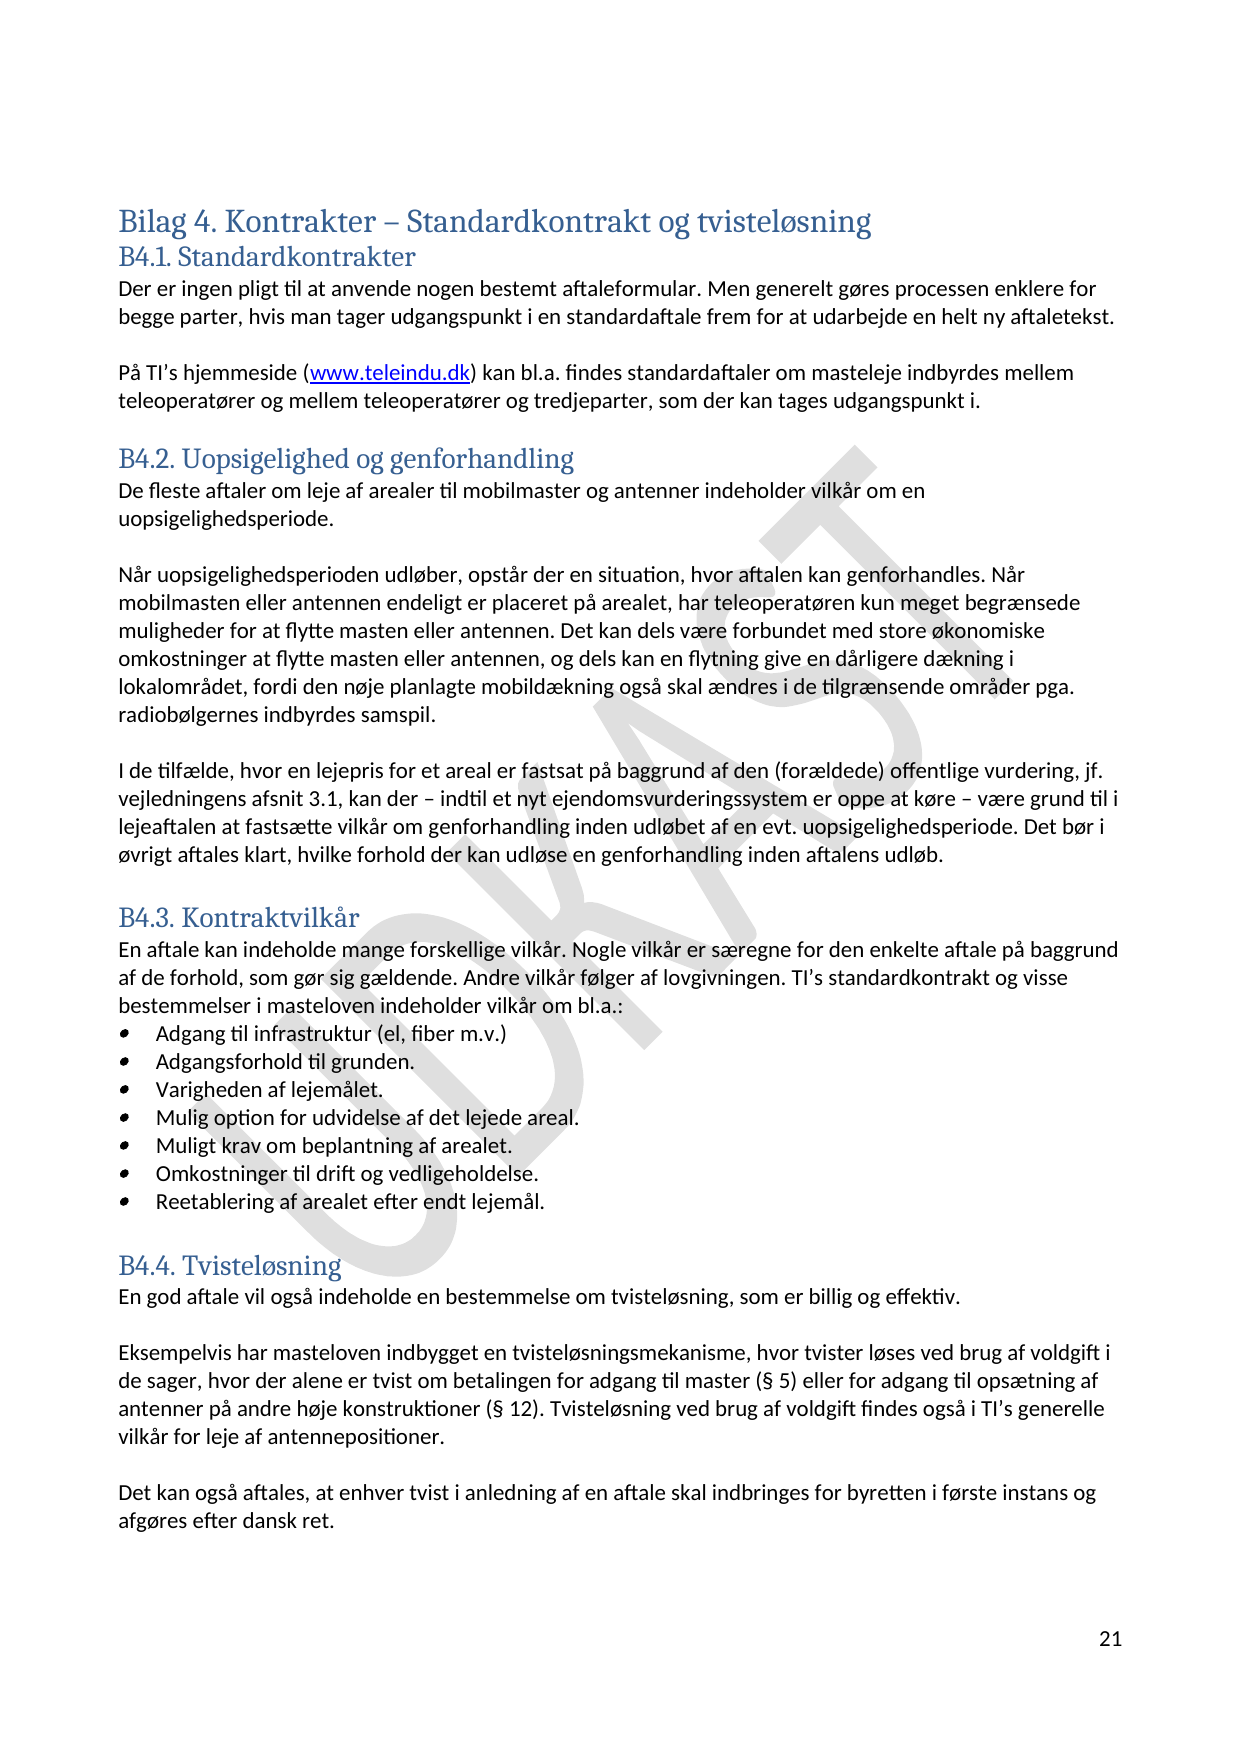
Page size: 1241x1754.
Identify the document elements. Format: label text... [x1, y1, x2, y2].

text Eksempelvis har masteloven indbygget en tvisteløsningsmekanisme, hvor tvister løses ved brug af voldgift i de sager, hvor der alene er tvist om betalingen for adgang til master (§ 5) eller for adgang til opsætning af antenner på andre høje konstruktioner (§ 12). Tvisteløsning ved brug af voldgift findes også i TI’s generelle vilkår for leje af antennepositioner. [118, 1338, 1122, 1451]
list Reetablering af arealet efter endt lejemål. [118, 1187, 1122, 1215]
list Adgang til infrastruktur (el, fiber m.v.) [118, 1019, 1122, 1047]
list Mulig option for udvidelse af det lejede areal. [118, 1103, 1122, 1131]
list Muligt krav om beplantning af arealet. [118, 1131, 1122, 1159]
text Det kan også aftales, at enhver tvist i anledning af en aftale skal indbringes for byretten i første instans og afgøres efter dansk ret. [118, 1478, 1122, 1534]
list Omkostninger til drift og vedligeholdelse. [118, 1159, 1122, 1187]
text I de tilfælde, hvor en lejepris for et areal er fastsat på baggrund af den (forældede) offentlige vurdering, jf. vejledningens afsnit 3.1, kan der – indtil et nyt ejendomsvurderingssystem er oppe at køre – være grund til i lejeaftalen at fastsætte vilkår om genforhandling inden udløbet af en evt. uopsigelighedsperiode. Det bør i øvrigt aftales klart, hvilke forhold der kan udløse en genforhandling inden aftalens udløb. [118, 756, 1122, 868]
text B4.2. Uopsigelighed og genforhandling De fleste aftaler om leje af arealer til mobilmaster og antenner indeholder vilkår om en uopsigelighedsperiode. [118, 442, 1122, 532]
text Når uopsigelighedsperioden udløber, opstår der en situation, hvor aftalen kan genforhandles. Når mobilmasten eller antennen endeligt er placeret på arealet, har teleoperatøren kun meget begrænsede muligheder for at flytte masten eller antennen. Det kan dels være forbundet med store økonomiske omkostninger at flytte masten eller antennen, og dels kan en flytning give en dårligere dækning i lokalområdet, fordi den nøje planlagte mobildækning også skal ændres i de tilgrænsende områder pga. radiobølgernes indbyrdes samspil. [118, 560, 1122, 728]
text B4.1. Standardkontrakter Der er ingen pligt til at anvende nogen bestemt aftaleformular. Men generelt gøres processen enklere for begge parter, hvis man tager udgangspunkt i en standardaftale frem for at udarbejde en helt ny aftaletekst. [118, 241, 1122, 330]
text B4.3. Kontraktvilkår En aftale kan indeholde mange forskellige vilkår. Nogle vilkår er særegne for den enkelte aftale på baggrund af de forhold, som gør sig gældende. Andre vilkår følger af lovgivningen. TI’s standardkontrakt og visse bestemmelser i masteloven indeholder vilkår om bl.a.: [118, 902, 1122, 1019]
text B4.4. Tvisteløsning En god aftale vil også indeholde en bestemmelse om tvisteløsning, som er billig og effektiv. [118, 1249, 1122, 1310]
list Varigheden af lejemålet. [118, 1075, 1122, 1103]
subtitle Bilag 4. Kontrakter – Standardkontrakt og tvisteløsning [118, 202, 1122, 241]
text På TI’s hjemmeside (www.teleindu.dk) kan bl.a. findes standardaftaler om masteleje indbyrdes mellem teleoperatører og mellem teleoperatører og tredjeparter, som der kan tages udgangspunkt i. [118, 358, 1122, 414]
list Adgangsforhold til grunden. [118, 1047, 1122, 1075]
